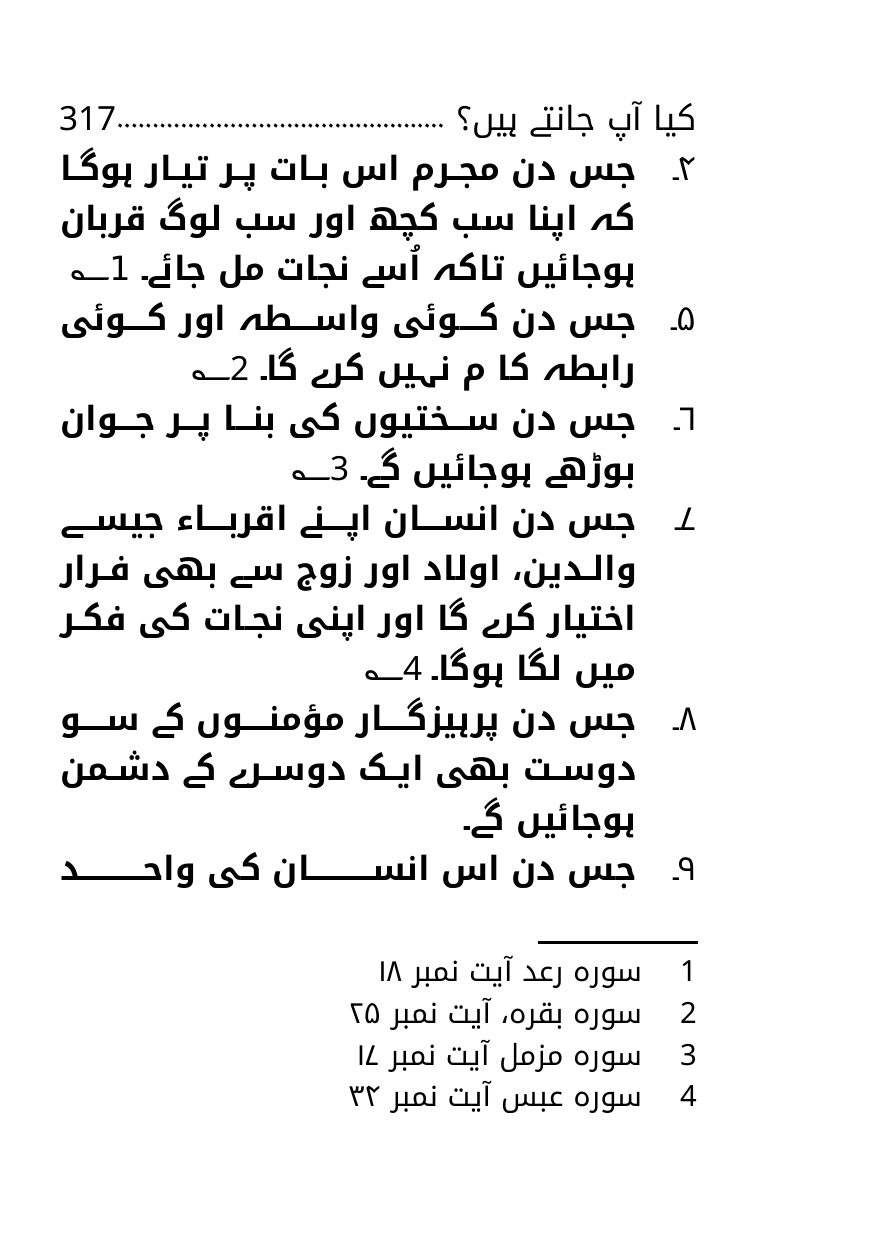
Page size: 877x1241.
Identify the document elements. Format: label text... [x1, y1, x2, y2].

text ۴۔ جس دن مجرم اس بات پر تیار ہوگا کہ اپنا سب کچھ اور سب لوگ قربان ہوجائیں تاکہ اُسے نجات مل جائے۔ ؎ [60, 140, 697, 290]
text ۸۔ جس دن پرہیزگار مؤمنوں کے سو دوست بھی ایک دوسرے کے دشمن ہوجائیں گے۔ [60, 690, 697, 840]
text ۷۔ جس دن انسان اپنے اقرباء جیسے والدین، اولاد اور زوج سے بھی فرار اختیار کرے گا اور اپنی نجات کی فکر میں لگا ہوگا۔ ؎ [60, 490, 697, 690]
text ۶۔ جس دن سختیوں کی بنا پر جوان بوڑھے ہوجائیں گے۔ ؎ [60, 390, 697, 490]
text ۵۔ جس دن کوئی واسطہ اور کوئی رابطہ کا م نہیں کرے گا۔ ؎ [60, 290, 697, 390]
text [60, 840, 697, 890]
